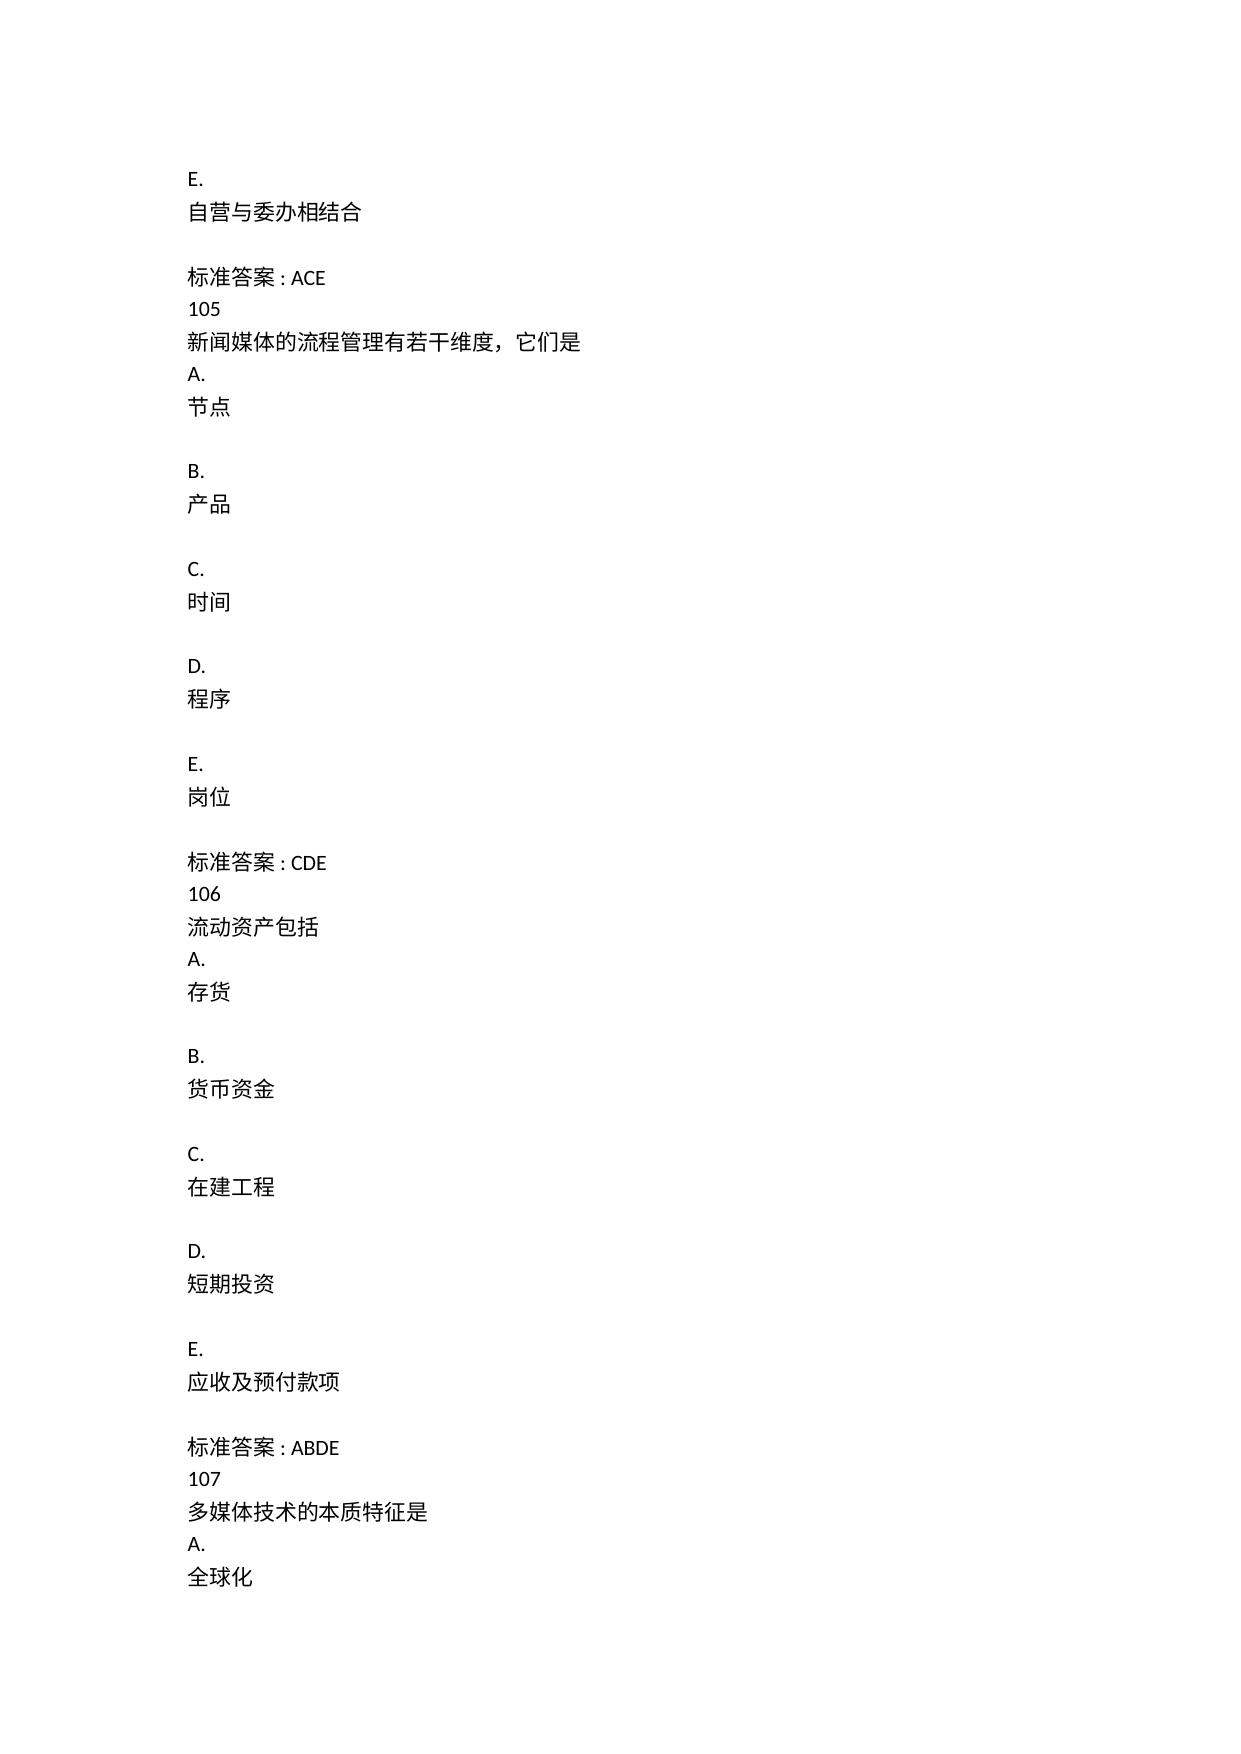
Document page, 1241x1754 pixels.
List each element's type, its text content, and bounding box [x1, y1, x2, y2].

text A. [187, 357, 1053, 389]
text 标准答案 : ACE [187, 259, 1053, 292]
text 107 [187, 1462, 1053, 1494]
text D. [187, 649, 1053, 682]
text 时间 [187, 584, 1053, 617]
text 106 [187, 877, 1053, 909]
text 产品 [187, 487, 1053, 519]
text 短期投资 [187, 1267, 1053, 1299]
text 节点 [187, 389, 1053, 422]
text E. [187, 1332, 1053, 1364]
text 自营与委办相结合 [187, 194, 1053, 227]
text C. [187, 1137, 1053, 1169]
text D. [187, 1234, 1053, 1267]
text 多媒体技术的本质特征是 [187, 1494, 1053, 1527]
text B. [187, 1039, 1053, 1072]
text A. [187, 942, 1053, 974]
text C. [187, 552, 1053, 584]
text 新闻媒体的流程管理有若干维度，它们是 [187, 324, 1053, 357]
text 存货 [187, 974, 1053, 1007]
text 在建工程 [187, 1169, 1053, 1202]
text 应收及预付款项 [187, 1364, 1053, 1397]
text 全球化 [187, 1559, 1053, 1592]
text E. [187, 162, 1053, 194]
text 标准答案 : CDE [187, 844, 1053, 877]
text 岗位 [187, 779, 1053, 812]
text 流动资产包括 [187, 909, 1053, 942]
text 标准答案 : ABDE [187, 1429, 1053, 1462]
text 程序 [187, 682, 1053, 714]
text 105 [187, 292, 1053, 324]
text 货币资金 [187, 1072, 1053, 1104]
text B. [187, 454, 1053, 487]
text A. [187, 1527, 1053, 1559]
text E. [187, 747, 1053, 779]
